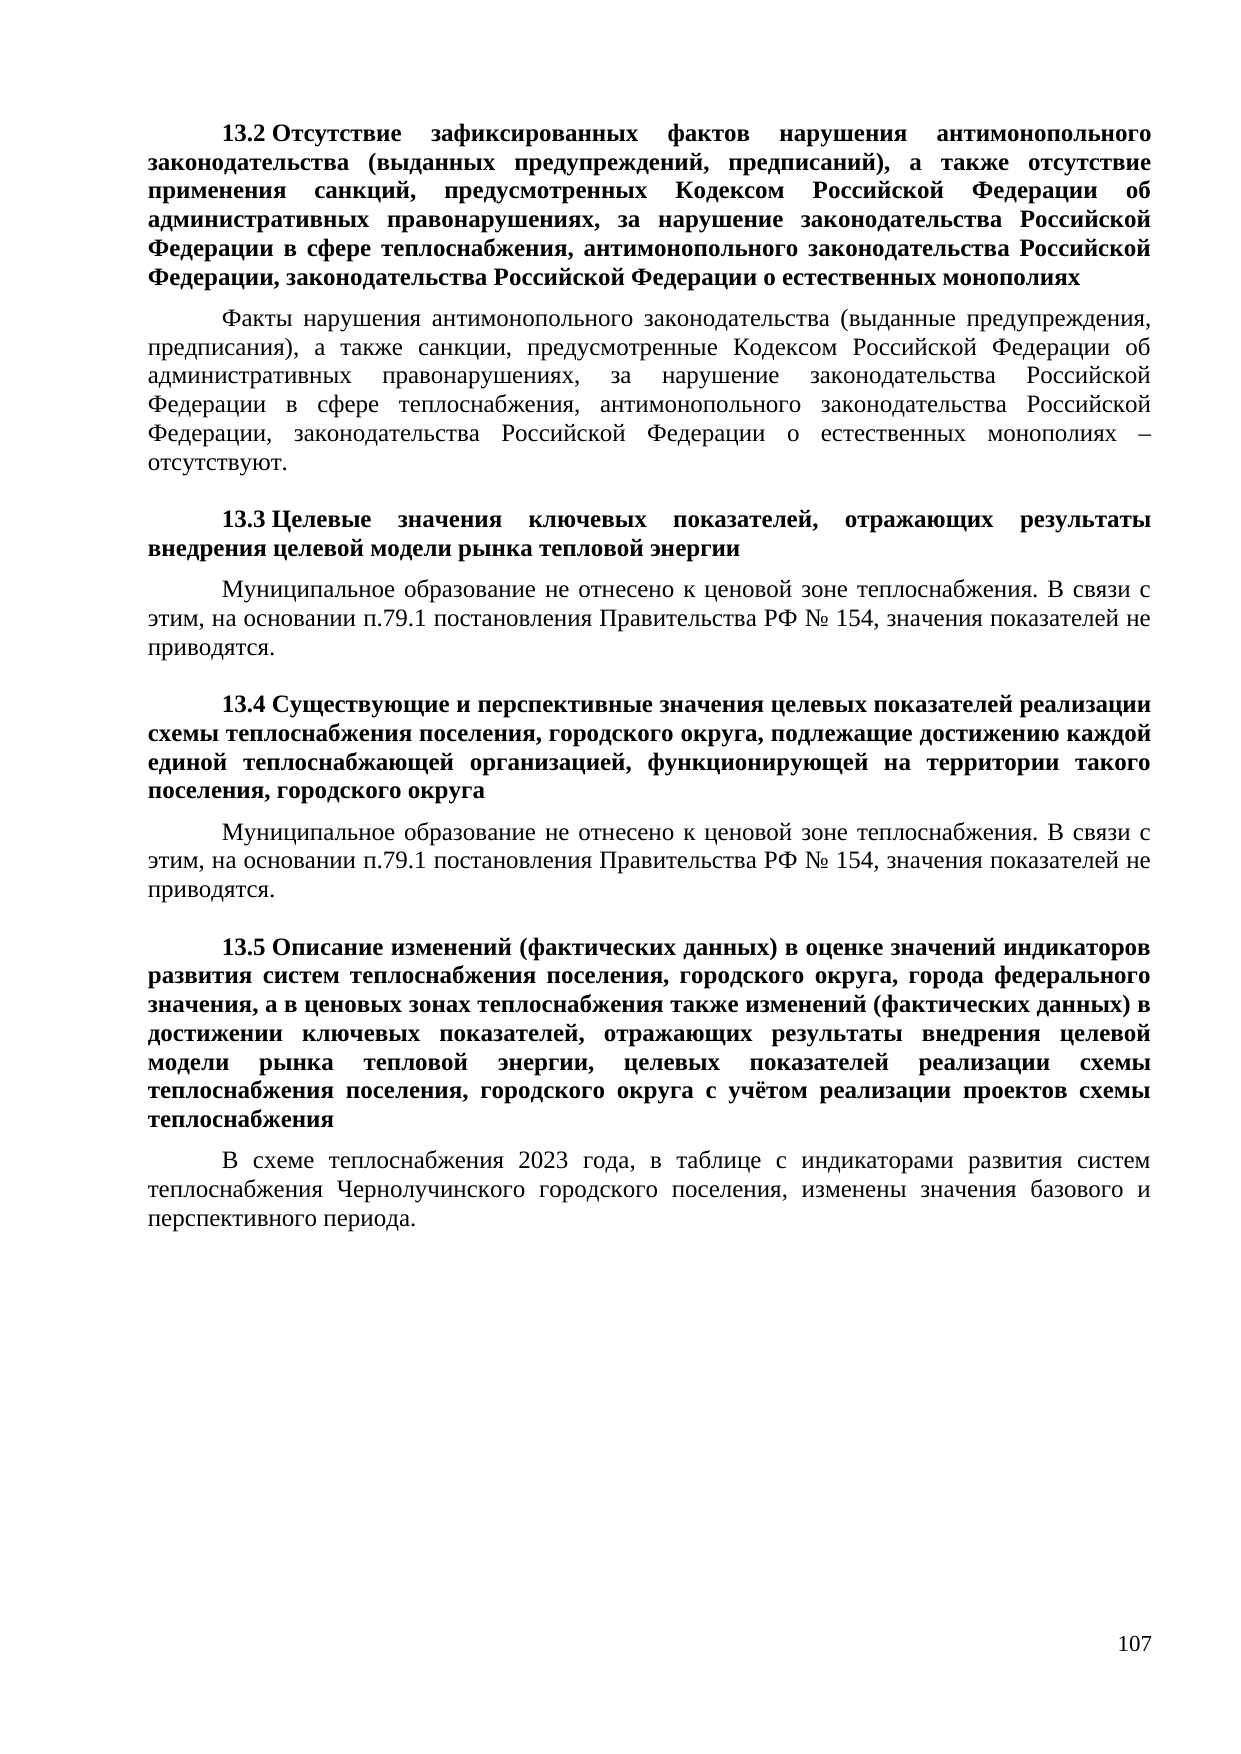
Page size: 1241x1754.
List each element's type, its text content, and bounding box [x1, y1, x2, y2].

text Факты нарушения антимонопольного законодательства (выданные предупреждения, предписания), а также санкции, предусмотренные Кодексом Российской Федерации об административных правонарушениях, за нарушение законодательства Российской Федерации в сфере теплоснабжения, антимонопольного законодательства Российской Федерации, законодательства Российской Федерации о естественных монополиях – отсутствуют. [148, 303, 1152, 476]
text Муниципальное образование не отнесено к ценовой зоне теплоснабжения. В связи с этим, на основании п.79.1 постановления Правительства РФ № 154, значения показателей не приводятся. [148, 574, 1152, 661]
subtitle Отсутствие зафиксированных фактов нарушения антимонопольного законодательства (выданных предупреждений, предписаний), а также отсутствие применения санкций, предусмотренных Кодексом Российской Федерации об административных правонарушениях, за нарушение законодательства Российской Федерации в сфере теплоснабжения, антимонопольного законодательства Российской Федерации, законодательства Российской Федерации о естественных монополиях [148, 118, 1152, 291]
subtitle Описание изменений (фактических данных) в оценке значений индикаторов развития систем теплоснабжения поселения, городского округа, города федерального значения, а в ценовых зонах теплоснабжения также изменений (фактических данных) в достижении ключевых показателей, отражающих результаты внедрения целевой модели рынка тепловой энергии, целевых показателей реализации схемы теплоснабжения поселения, городского округа с учётом реализации проектов схемы теплоснабжения [148, 932, 1152, 1133]
text В схеме теплоснабжения 2023 года, в таблице с индикаторами развития систем теплоснабжения Чернолучинского городского поселения, изменены значения базового и перспективного периода. [148, 1146, 1152, 1232]
text Муниципальное образование не отнесено к ценовой зоне теплоснабжения. В связи с этим, на основании п.79.1 постановления Правительства РФ № 154, значения показателей не приводятся. [148, 817, 1152, 903]
subtitle Существующие и перспективные значения целевых показателей реализации схемы теплоснабжения поселения, городского округа, подлежащие достижению каждой единой теплоснабжающей организацией, функционирующей на территории такого поселения, городского округа [148, 689, 1152, 804]
subtitle Целевые значения ключевых показателей, отражающих результаты внедрения целевой модели рынка тепловой энергии [148, 504, 1152, 562]
